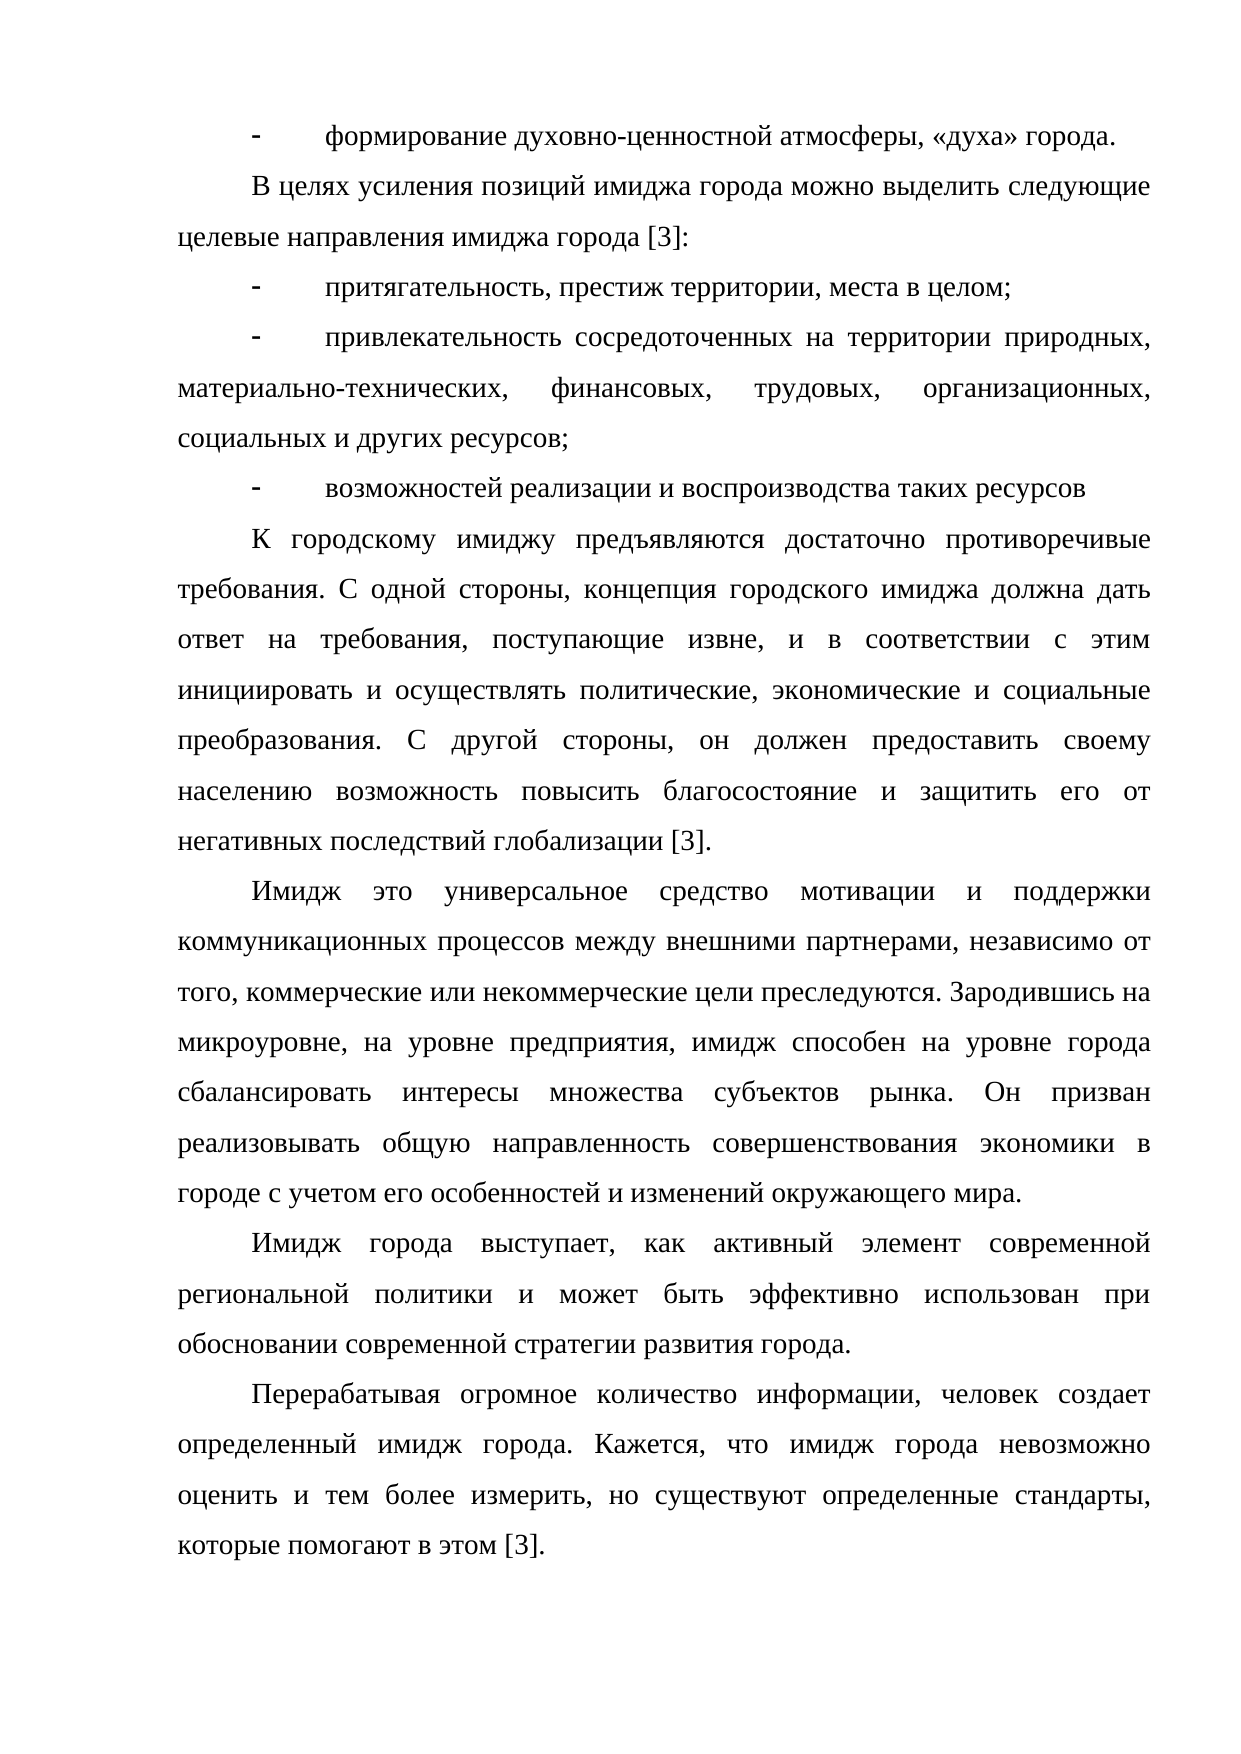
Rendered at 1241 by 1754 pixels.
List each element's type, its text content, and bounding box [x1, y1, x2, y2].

list привлекательность сосредоточенных на территории природных, материально-технических, финансовых, трудовых, организационных, социальных и других ресурсов; [177, 319, 1152, 454]
text Имидж это универсальное средство мотивации и поддержки коммуникационных процессов между внешними партнерами, независимо от того, коммерческие или некоммерческие цели преследуются. Зародившись на микроуровне, на уровне предприятия, имидж способен на уровне города сбалансировать интересы множества субъектов рынка. Он призван реализовывать общую направленность совершенствования экономики в городе с учетом его особенностей и изменений окружающего мира. [177, 873, 1152, 1209]
text Имидж города выступает, как активный элемент современной региональной политики и может быть эффективно использован при обосновании современной стратегии развития города. [177, 1225, 1152, 1359]
list притягательность, престиж территории, места в целом; [177, 269, 1152, 303]
text К городскому имиджу предъявляются достаточно противоречивые требования. С одной стороны, концепция городского имиджа должна дать ответ на требования, поступающие извне, и в соответствии с этим инициировать и осуществлять политические, экономические и социальные преобразования. С другой стороны, он должен предоставить своему населению возможность повысить благосостояние и защитить его от негативных последствий глобализации [3]. [177, 521, 1152, 856]
text Перерабатывая огромное количество информации, человек создает определенный имидж города. Кажется, что имидж города невозможно оценить и тем более измерить, но существуют определенные стандарты, которые помогают в этом [3]. [177, 1376, 1152, 1561]
list формирование духовно-ценностной атмосферы, «духа» города. [177, 118, 1152, 152]
text В целях усиления позиций имиджа города можно выделить следующие целевые направления имиджа города [3]: [177, 168, 1152, 252]
list возможностей реализации и воспроизводства таких ресурсов [177, 471, 1152, 504]
